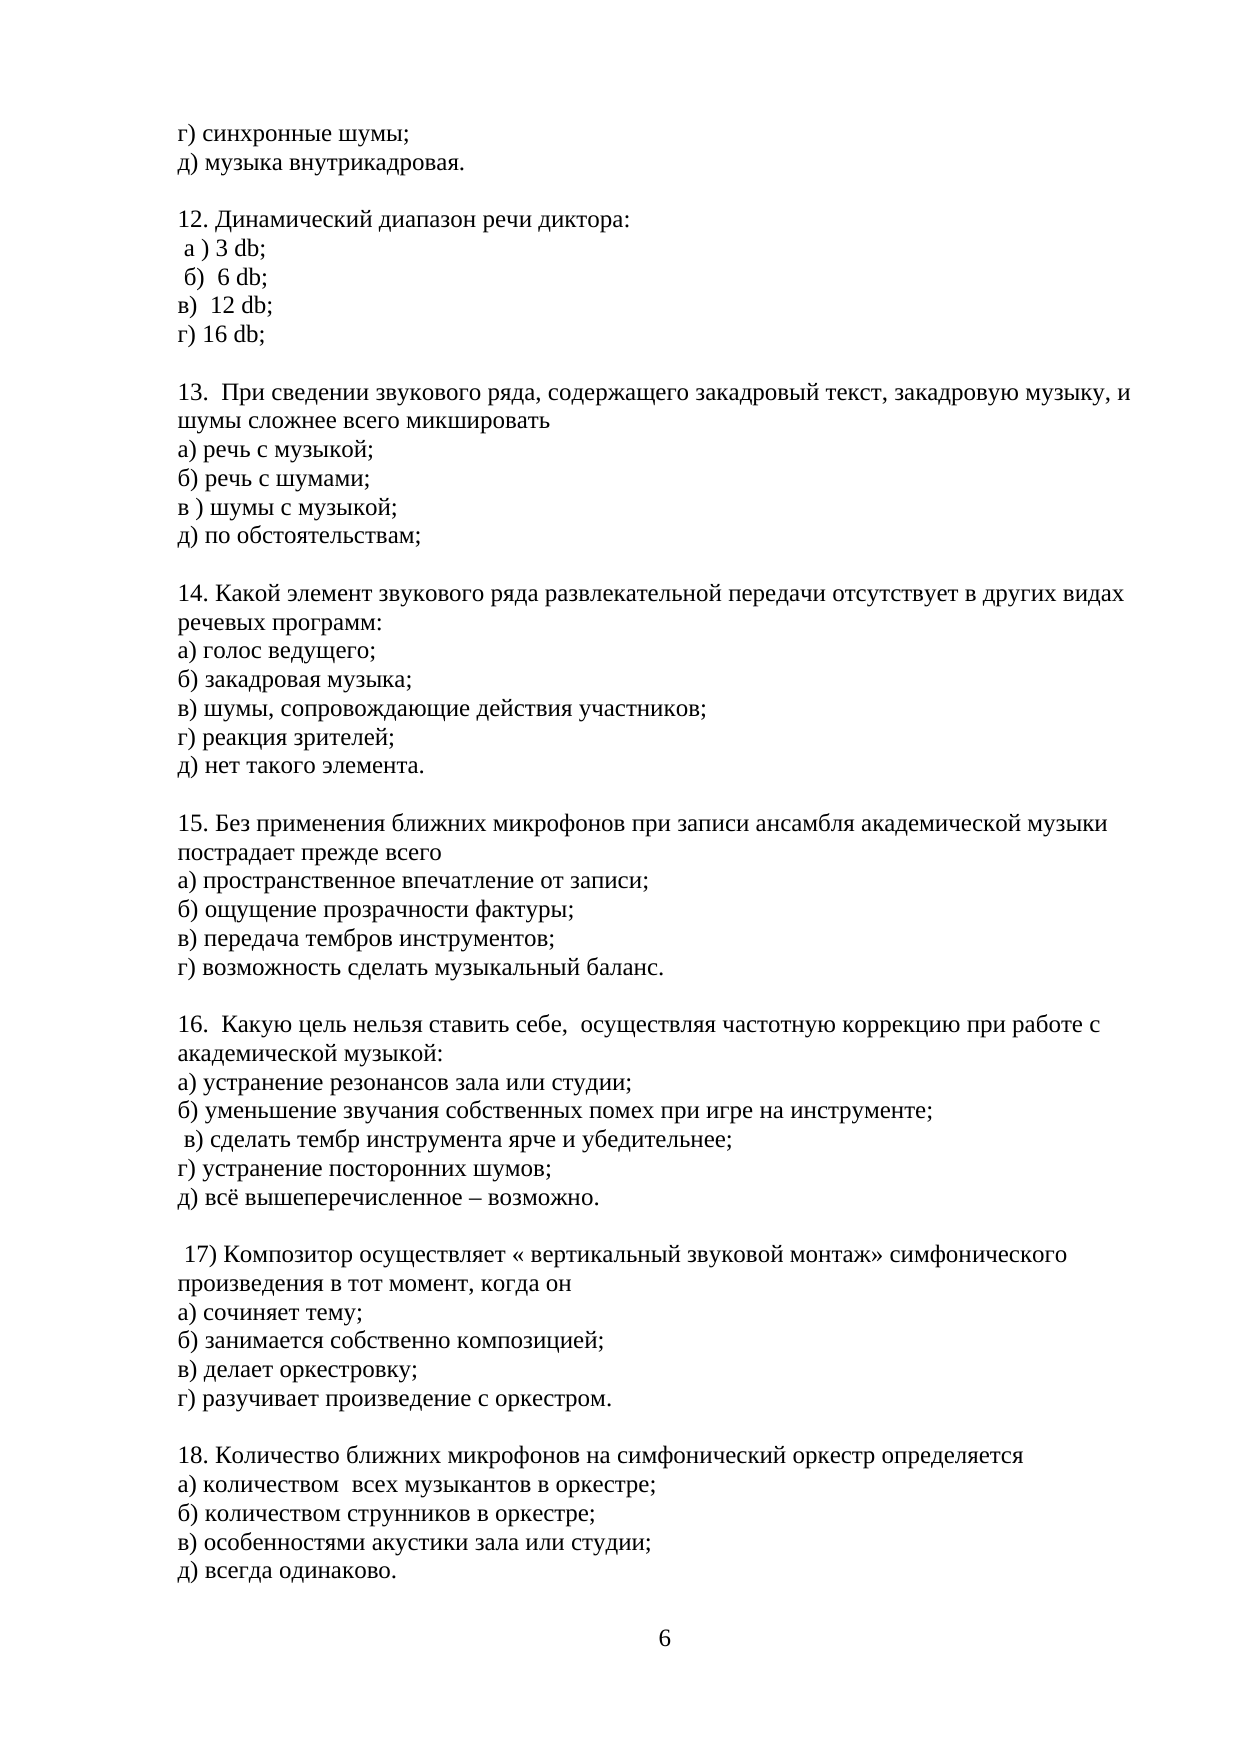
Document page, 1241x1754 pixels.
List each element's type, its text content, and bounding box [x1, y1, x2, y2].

text г) устранение посторонних шумов; [177, 1153, 1152, 1182]
text а) голос ведущего; [177, 636, 1152, 664]
text д) всегда одинаково. [177, 1556, 1152, 1584]
text 15. Без применения ближних микрофонов при записи ансамбля академической музыки пострадает прежде всего [177, 808, 1152, 866]
text 12. Динамический диапазон речи диктора: [177, 204, 1152, 233]
text д) нет такого элемента. [177, 751, 1152, 779]
text в ) шумы с музыкой; [177, 492, 1152, 521]
text в) особенностями акустики зала или студии; [177, 1527, 1152, 1556]
text а ) 3 db; [177, 233, 1152, 262]
text в) делает оркестровку; [177, 1354, 1152, 1383]
text а) устранение резонансов зала или студии; [177, 1067, 1152, 1096]
text а) речь с музыкой; [177, 434, 1152, 463]
text б) количеством струнников в оркестре; [177, 1498, 1152, 1527]
text д) всё вышеперечисленное – возможно. [177, 1182, 1152, 1211]
text б) уменьшение звучания собственных помех при игре на инструменте; [177, 1096, 1152, 1124]
text б) 6 db; [177, 262, 1152, 291]
text д) по обстоятельствам; [177, 521, 1152, 549]
text г) разучивает произведение с оркестром. [177, 1383, 1152, 1412]
text г) возможность сделать музыкальный баланс. [177, 952, 1152, 981]
text д) музыка внутрикадровая. [177, 147, 1152, 176]
text б) занимается собственно композицией; [177, 1326, 1152, 1354]
text б) закадровая музыка; [177, 664, 1152, 693]
text а) количеством всех музыкантов в оркестре; [177, 1469, 1152, 1498]
text в) передача тембров инструментов; [177, 923, 1152, 952]
text а) пространственное впечатление от записи; [177, 866, 1152, 894]
text в) 12 db; [177, 291, 1152, 319]
text 18. Количество ближних микрофонов на симфонический оркестр определяется [177, 1441, 1152, 1469]
text а) сочиняет тему; [177, 1297, 1152, 1326]
text 16. Какую цель нельзя ставить себе, осуществляя частотную коррекцию при работе с академической музыкой: [177, 1009, 1152, 1067]
text г) синхронные шумы; [177, 118, 1152, 147]
text б) ощущение прозрачности фактуры; [177, 894, 1152, 923]
text г) реакция зрителей; [177, 722, 1152, 751]
text в) шумы, сопровождающие действия участников; [177, 693, 1152, 722]
text г) 16 db; [177, 319, 1152, 348]
text б) речь с шумами; [177, 463, 1152, 492]
text 17) Композитор осуществляет « вертикальный звуковой монтаж» симфонического произведения в тот момент, когда он [177, 1239, 1152, 1297]
text в) сделать тембр инструмента ярче и убедительнее; [177, 1124, 1152, 1153]
text 13. При сведении звукового ряда, содержащего закадровый текст, закадровую музыку, и шумы сложнее всего микшировать [177, 377, 1152, 434]
text 14. Какой элемент звукового ряда развлекательной передачи отсутствует в других видах речевых программ: [177, 578, 1152, 636]
